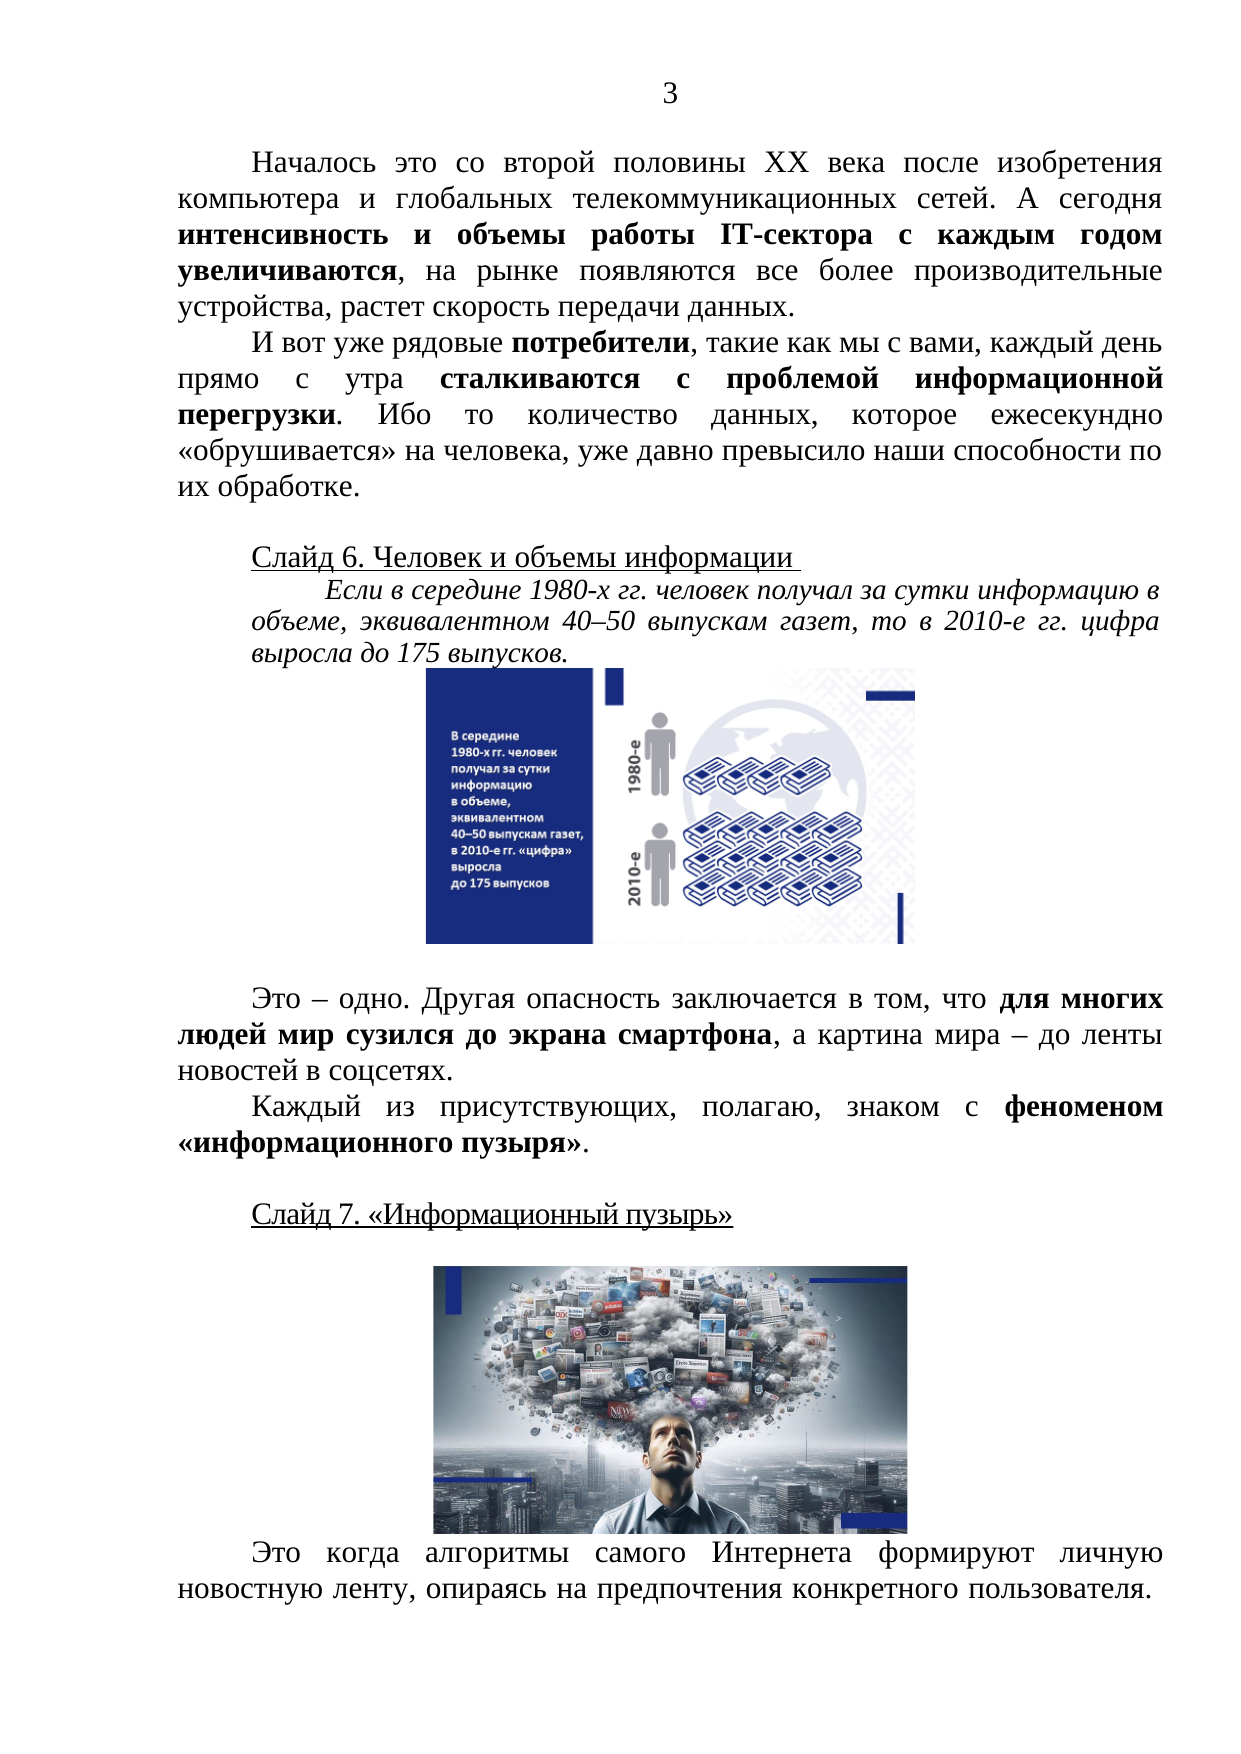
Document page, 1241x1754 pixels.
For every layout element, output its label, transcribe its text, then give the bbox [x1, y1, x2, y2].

text Это – одно. Другая опасность заключается в том, что для многих людей мир сузился до экрана смартфона, а картина мира – до ленты новостей в соцсетях. [177, 979, 1163, 1087]
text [177, 1534, 1163, 1606]
text Если в середине 1980-х гг. человек получал за сутки информацию в объеме, эквивалентном 40–50 выпускам газет, то в 2010-е гг. цифра выросла до 175 выпусков. [251, 574, 1163, 668]
text И вот уже рядовые потребители, такие как мы с вами, каждый день прямо с утра сталкиваются с проблемой информационной перегрузки. Ибо то количество данных, которое ежесекундно «обрушивается» на человека, уже давно превысило наши способности по их обработке. [177, 323, 1163, 503]
text Каждый из присутствующих, полагаю, знаком с феноменом «информационного пузыря». [177, 1087, 1163, 1159]
picture [433, 1266, 908, 1534]
picture [425, 668, 915, 944]
text Началось это со второй половины XX века после изобретения компьютера и глобальных телекоммуникационных сетей. А сегодня интенсивность и объемы работы IT-сектора с каждым годом увеличиваются, на рынке появляются все более производительные устройства, растет скорость передачи данных. [177, 143, 1163, 323]
text Слайд 7. «Информационный пузырь» [177, 1195, 1163, 1231]
text Слайд 6. Человек и объемы информации [177, 539, 1163, 574]
